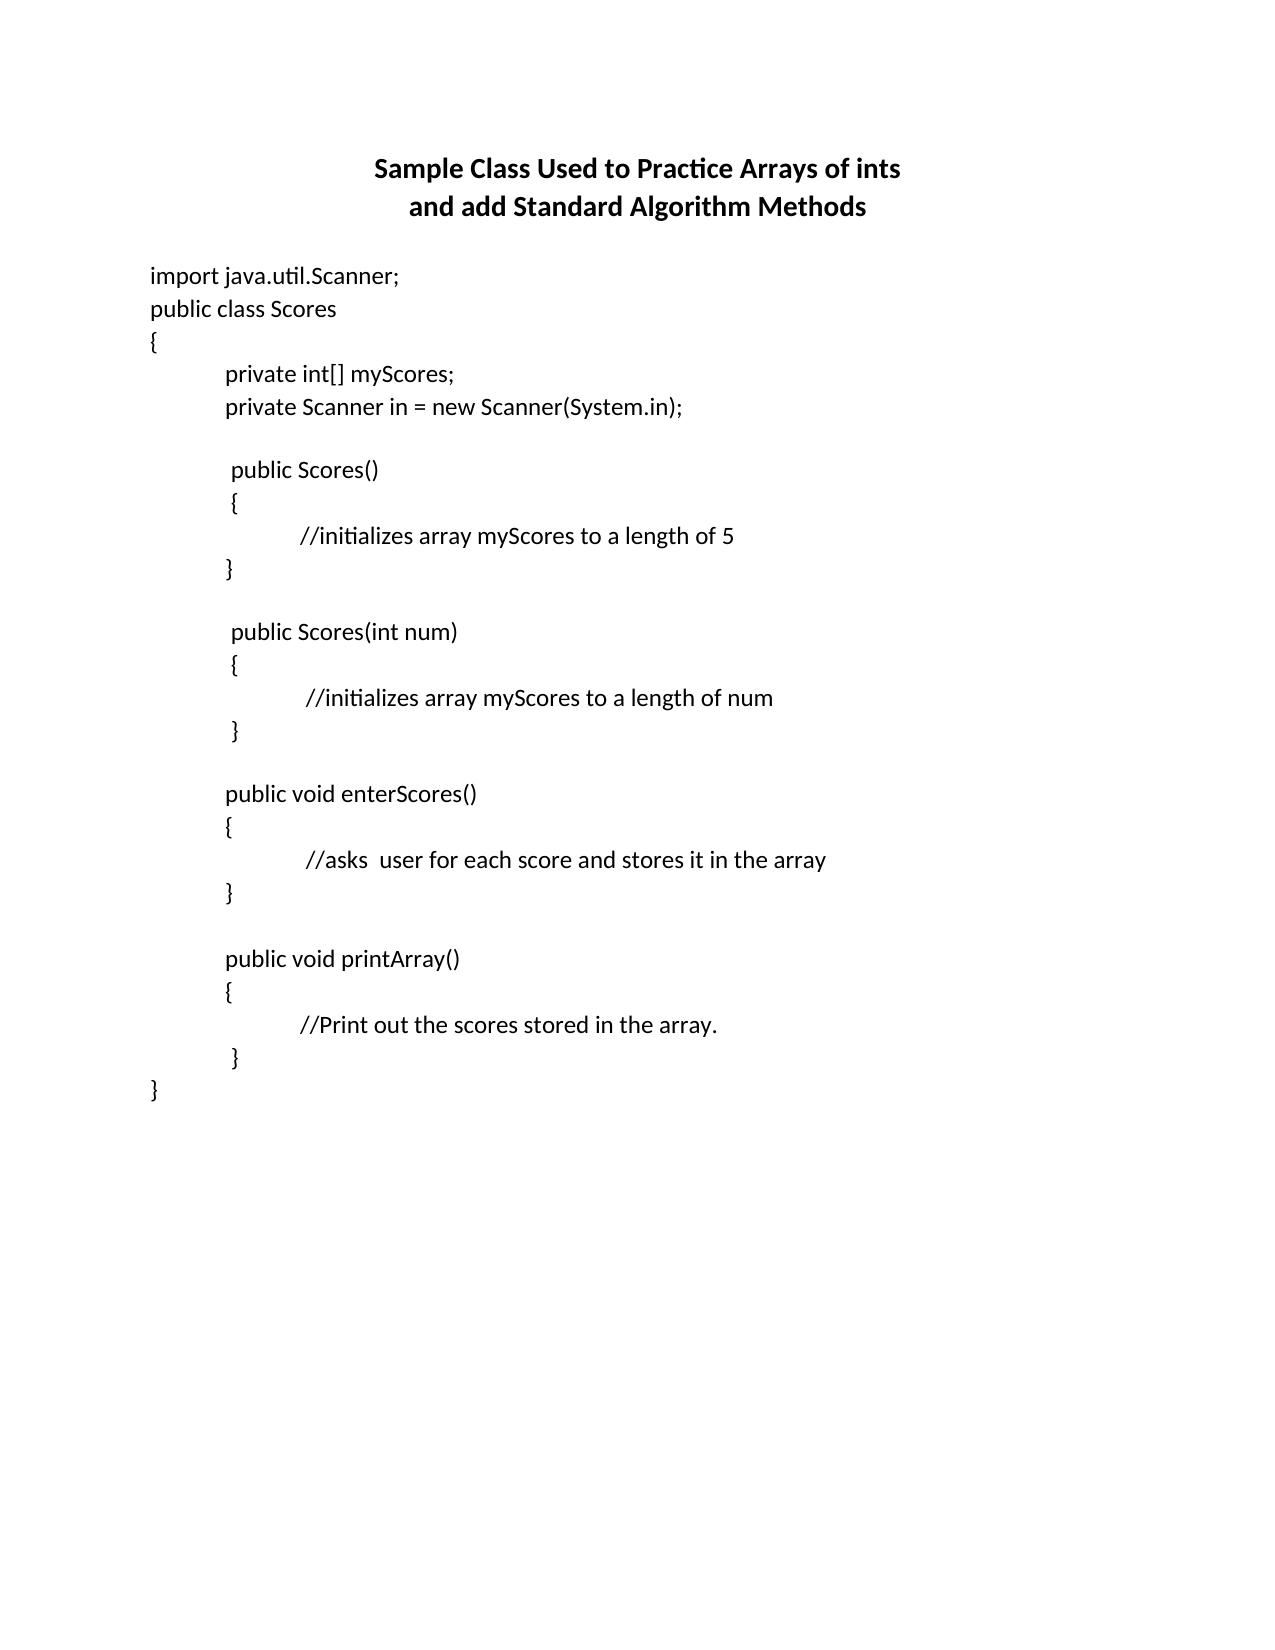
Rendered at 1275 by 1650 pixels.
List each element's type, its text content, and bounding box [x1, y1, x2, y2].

text private int[] myScores; [150, 358, 1125, 389]
text public class Scores [150, 293, 1125, 323]
text { [150, 326, 1125, 356]
text { [150, 811, 1125, 842]
text { [150, 649, 1125, 680]
text public void printArray() [150, 943, 1125, 973]
text import java.util.Scanner; [150, 260, 1125, 290]
text Sample Class Used to Practice Arrays of ints [150, 150, 1125, 186]
text private Scanner in = new Scanner(System.in); [150, 391, 1125, 422]
text //Print out the scores stored in the array. [150, 1009, 1125, 1039]
text { [150, 976, 1125, 1006]
text public Scores() [150, 454, 1125, 485]
text } [150, 1074, 1125, 1105]
text } [150, 877, 1125, 908]
text //initializes array myScores to a length of num [150, 682, 1125, 713]
text public Scores(int num) [150, 616, 1125, 647]
text public void enterScores() [150, 778, 1125, 809]
text //asks user for each score and stores it in the array [150, 844, 1125, 875]
text { [150, 487, 1125, 518]
text and add Standard Algorithm Methods [150, 188, 1125, 224]
text //initializes array myScores to a length of 5 [150, 520, 1125, 551]
text } [150, 553, 1125, 584]
text } [150, 1042, 1125, 1072]
text } [150, 715, 1125, 746]
